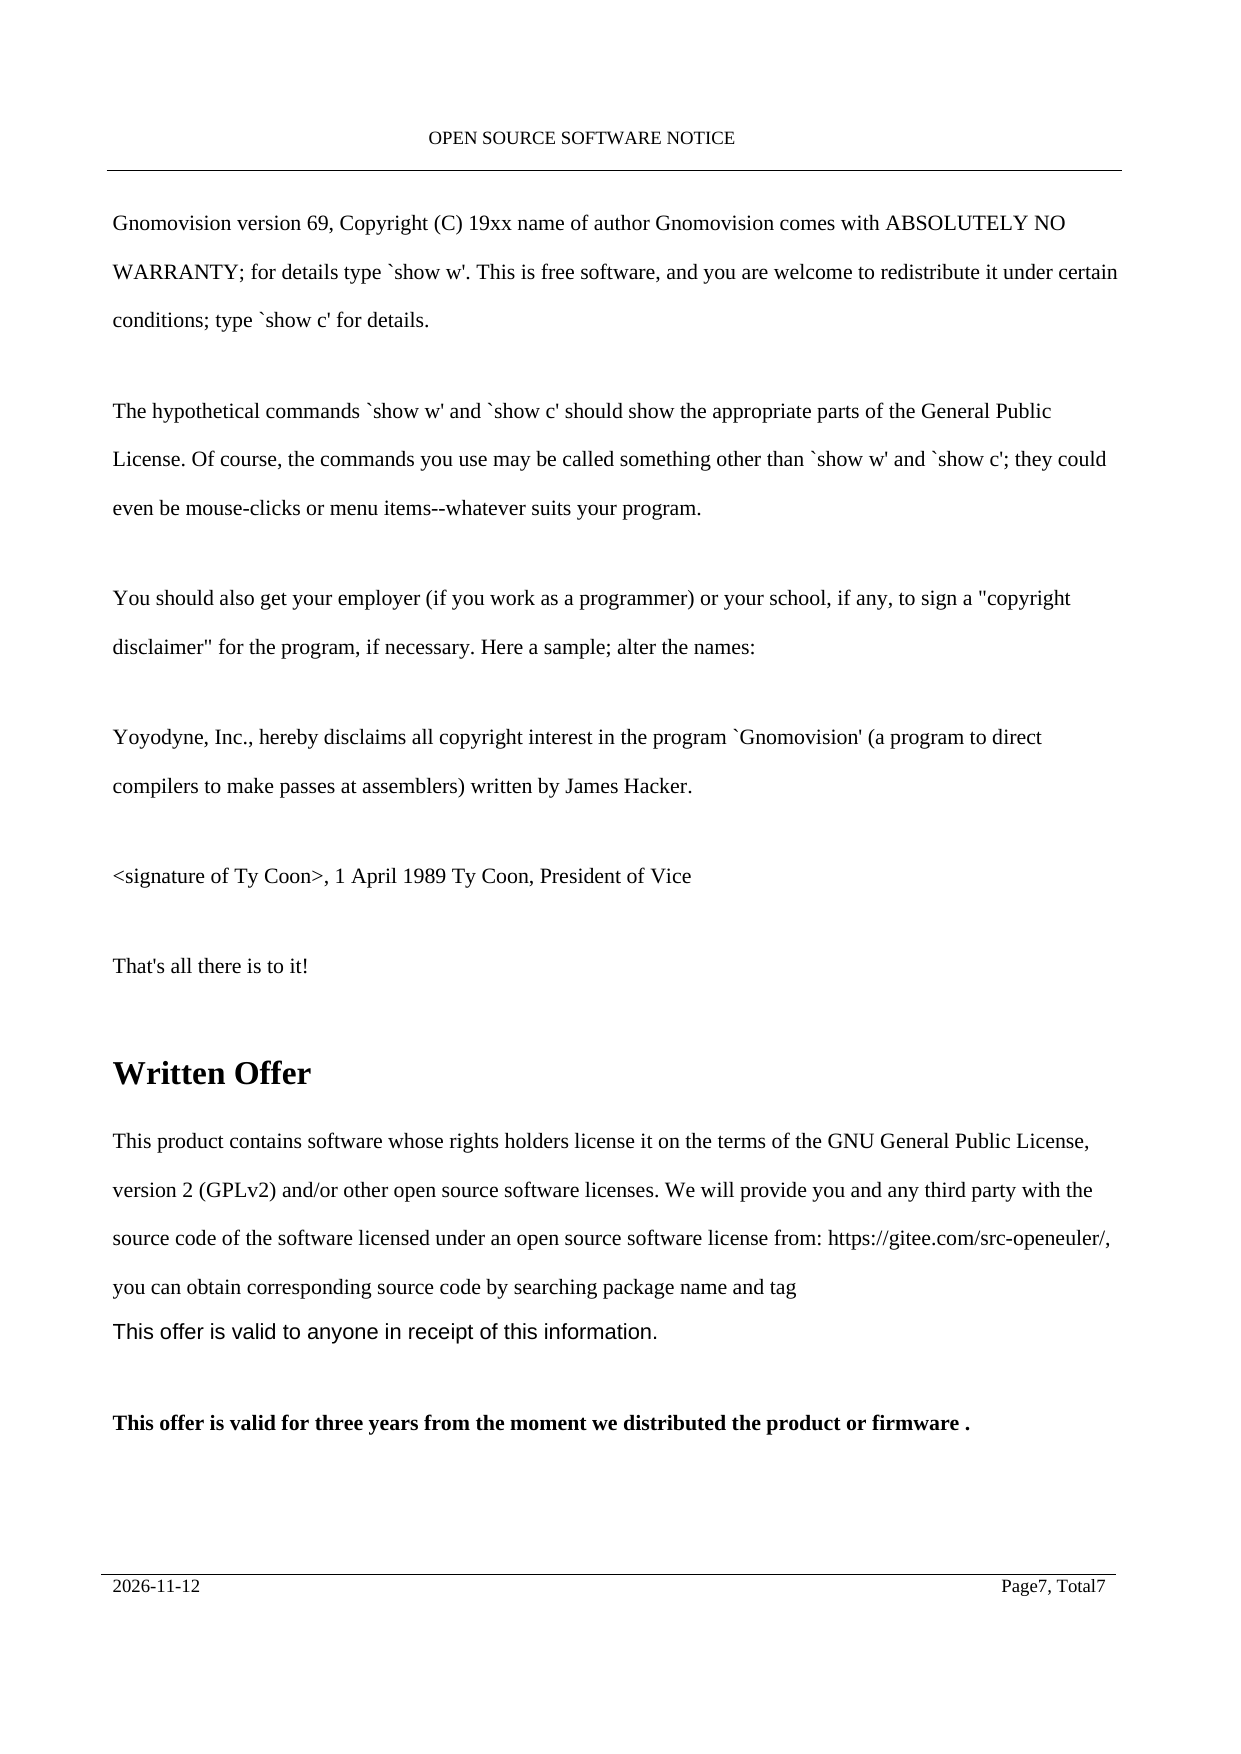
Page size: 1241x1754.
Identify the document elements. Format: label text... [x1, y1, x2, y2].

text Gnomovision version 69, Copyright (C) 19xx name of author Gnomovision comes with ABSOLUTELY NO WARRANTY; for details type `show w'. This is free software, and you are welcome to redistribute it under certain conditions; type `show c' for details. [112, 206, 1128, 336]
text <signature of Ty Coon>, 1 April 1989 Ty Coon, President of Vice [112, 860, 1128, 892]
text Yoyodyne, Inc., hereby disclaims all copyright interest in the program `Gnomovision' (a program to direct compilers to make passes at assemblers) written by James Hacker. [112, 721, 1128, 802]
text That's all there is to it! [112, 950, 1128, 982]
text The hypothetical commands `show w' and `show c' should show the appropriate parts of the General Public License. Of course, the commands you use may be called something other than `show w' and `show c'; they could even be mouse-clicks or menu items--whatever suits your program. [112, 394, 1128, 524]
text This offer is valid to anyone in receipt of this information. [112, 1316, 1128, 1348]
text This product contains software whose rights holders license it on the terms of the GNU General Public License, version 2 (GPLv2) and/or other open source software licenses. We will provide you and any third party with the source code of the software licensed under an open source software license from: https://gitee.com/src-openeuler/, you can obtain corresponding source code by searching package name and tag [112, 1124, 1128, 1303]
text This offer is valid for three years from the moment we distributed the product or firmware . [112, 1406, 1128, 1438]
text You should also get your employer (if you work as a programmer) or your school, if any, to sign a "copyright disclaimer" for the program, if necessary. Here a sample; alter the names: [112, 582, 1128, 663]
text Written Offer [112, 1040, 1128, 1105]
